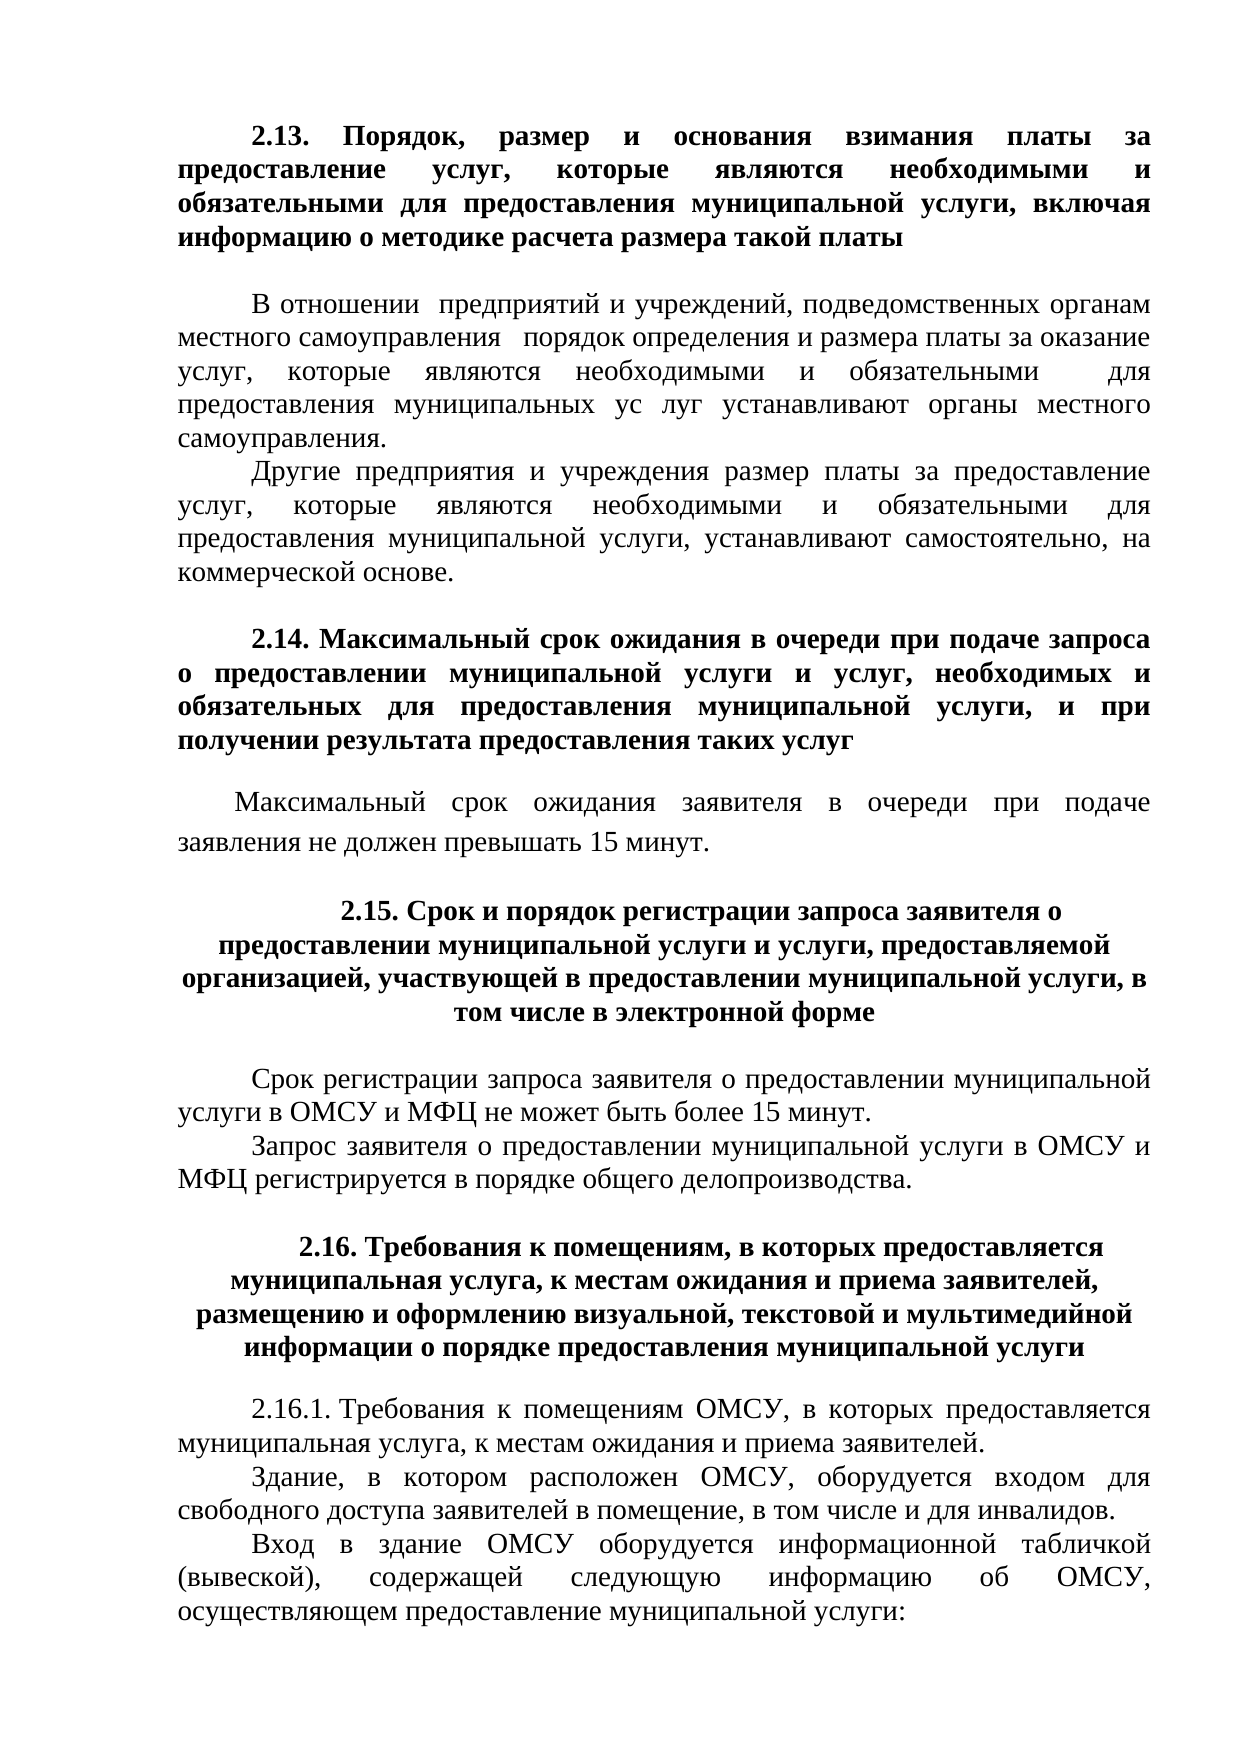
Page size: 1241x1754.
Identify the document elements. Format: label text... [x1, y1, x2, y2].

text 2.13. Порядок, размер и основания взимания платы за предоставление услуг, которые являются необходимыми и обязательными для предоставления муниципальной услуги, включая информацию о методике расчета размера такой платы [177, 118, 1152, 252]
text 2.16.1. Требования к помещениям ОМСУ, в которых предоставляется муниципальная услуга, к местам ожидания и приема заявителей. [177, 1392, 1152, 1459]
text Вход в здание ОМСУ оборудуется информационной табличкой (вывеской), содержащей следующую информацию об ОМСУ, осуществляющем предоставление муниципальной услуги: [177, 1526, 1152, 1626]
text Запрос заявителя о предоставлении муниципальной услуги в ОМСУ и МФЦ регистрируется в порядке общего делопроизводства. [177, 1128, 1152, 1195]
text 2.14. Максимальный срок ожидания в очереди при подаче запроса о предоставлении муниципальной услуги и услуг, необходимых и обязательных для предоставления муниципальной услуги, и при получении результата предоставления таких услуг [177, 621, 1152, 755]
text Здание, в котором расположен ОМСУ, оборудуется входом для свободного доступа заявителей в помещение, в том числе и для инвалидов. [177, 1459, 1152, 1526]
text В отношении предприятий и учреждений, подведомственных органам местного самоуправления порядок определения и размера платы за оказание услуг, которые являются необходимыми и обязательными для предоставления муниципальных ус луг устанавливают органы местного самоуправления. [177, 286, 1152, 453]
text 2.16. Требования к помещениям, в которых предоставляется муниципальная услуга, к местам ожидания и приема заявителей, размещению и оформлению визуальной, текстовой и мультимедийной информации о порядке предоставления муниципальной услуги [177, 1229, 1152, 1363]
text 2.15. Срок и порядок регистрации запроса заявителя о предоставлении муниципальной услуги и услуги, предоставляемой организацией, участвующей в предоставлении муниципальной услуги, в том числе в электронной форме [177, 893, 1152, 1027]
text Максимальный срок ожидания заявителя в очереди при подаче заявления не должен превышать 15 минут. [177, 784, 1152, 858]
text Срок регистрации запроса заявителя о предоставлении муниципальной услуги в ОМСУ и МФЦ не может быть более 15 минут. [177, 1061, 1152, 1128]
text Другие предприятия и учреждения размер платы за предоставление услуг, которые являются необходимыми и обязательными для предоставления муниципальной услуги, устанавливают самостоятельно, на коммерческой основе. [177, 453, 1152, 588]
